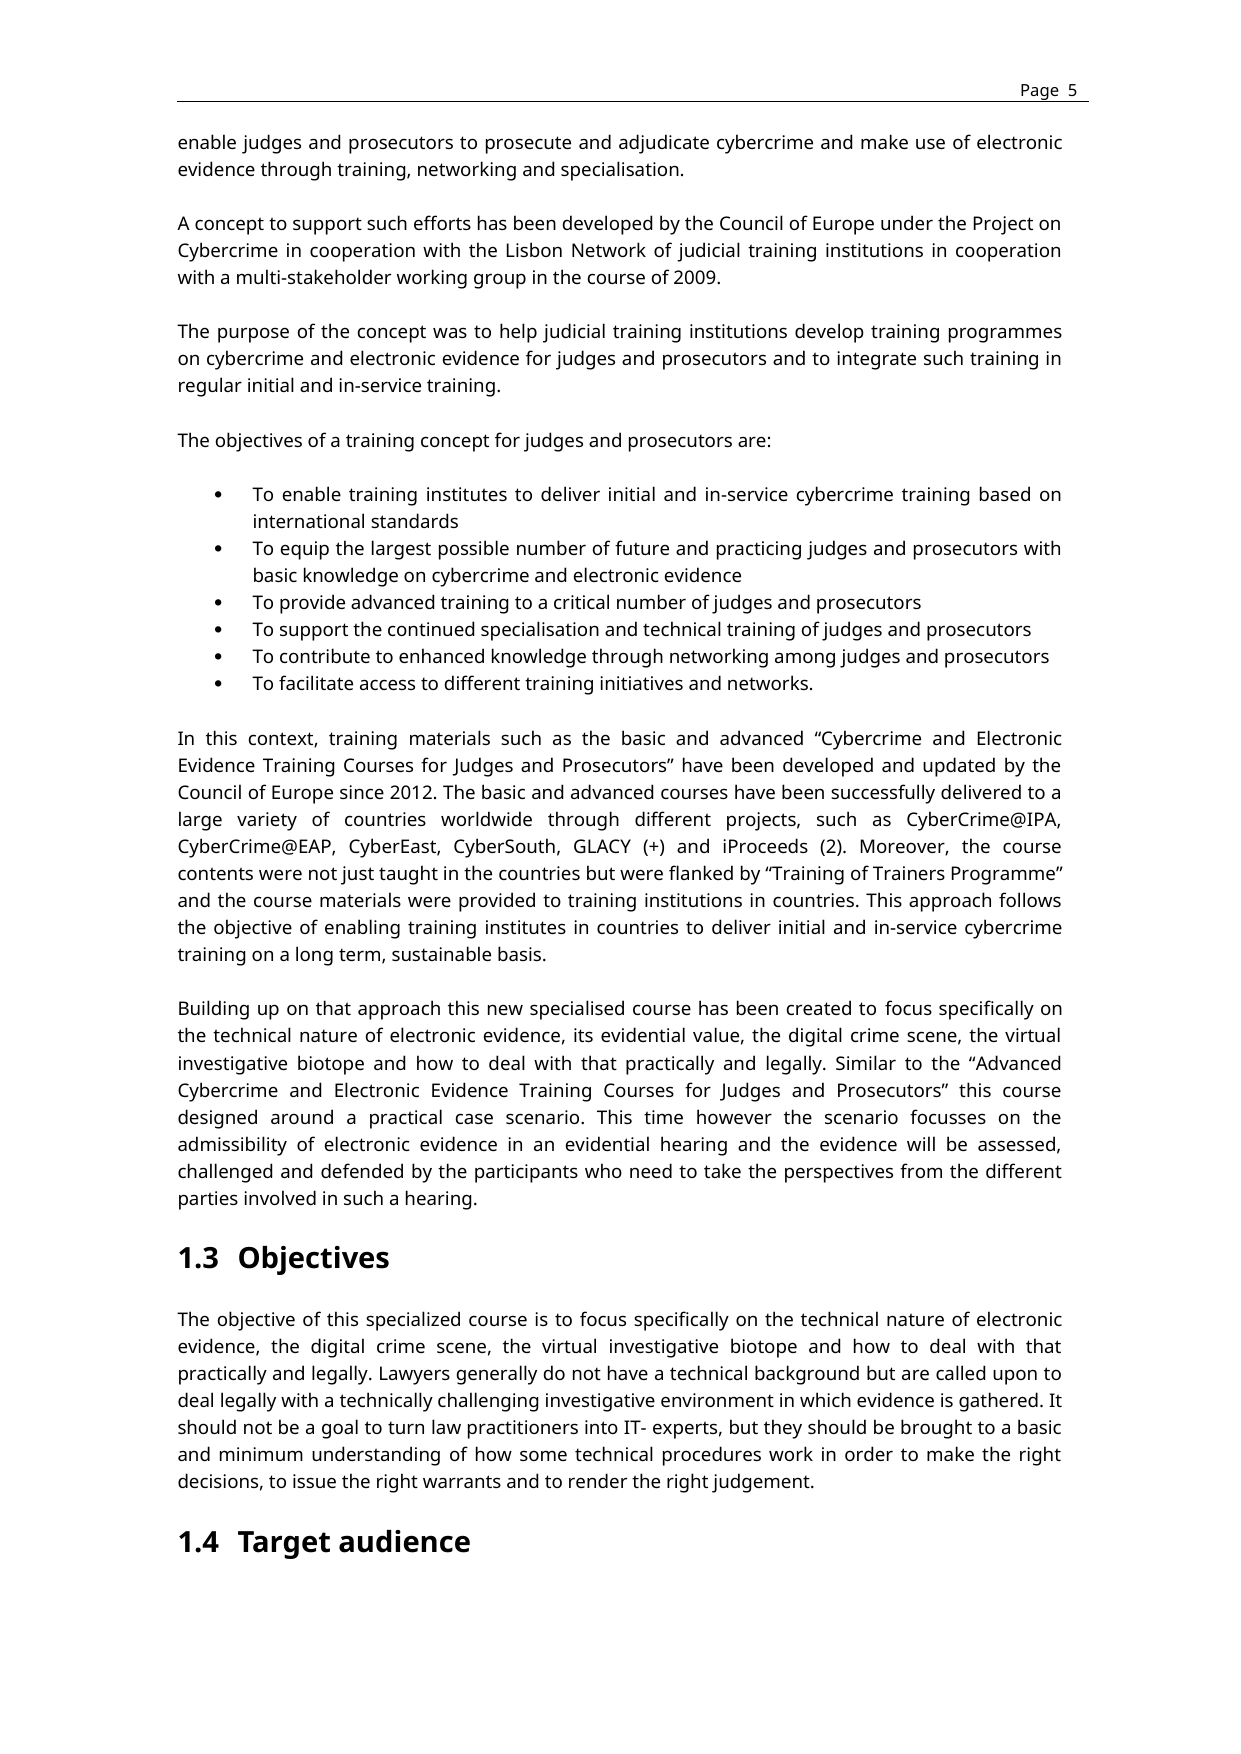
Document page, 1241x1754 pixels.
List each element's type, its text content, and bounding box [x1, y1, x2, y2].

list To contribute to enhanced knowledge through networking among judges and prosecutors [215, 642, 1063, 669]
list To provide advanced training to a critical number of judges and prosecutors [215, 588, 1063, 615]
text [177, 127, 1063, 182]
subtitle Objectives [177, 1238, 1063, 1277]
list To support the continued specialisation and technical training of judges and prosecutors [215, 615, 1063, 642]
text The objective of this specialized course is to focus specifically on the technical nature of electronic evidence, the digital crime scene, the virtual investigative biotope and how to deal with that practically and legally. Lawyers generally do not have a technical background but are called upon to deal legally with a technically challenging investigative environment in which evidence is gathered. It should not be a goal to turn law practitioners into IT- experts, but they should be brought to a basic and minimum understanding of how some technical procedures work in order to make the right decisions, to issue the right warrants and to render the right judgement. [177, 1304, 1063, 1494]
text Building up on that approach this new specialised course has been created to focus specifically on the technical nature of electronic evidence, its evidential value, the digital crime scene, the virtual investigative biotope and how to deal with that practically and legally. Similar to the “Advanced Cybercrime and Electronic Evidence Training Courses for Judges and Prosecutors” this course designed around a practical case scenario. This time however the scenario focusses on the admissibility of electronic evidence in an evidential hearing and the evidence will be assessed, challenged and defended by the participants who need to take the perspectives from the different parties involved in such a hearing. [177, 994, 1063, 1211]
list To equip the largest possible number of future and practicing judges and prosecutors with basic knowledge on cybercrime and electronic evidence [215, 534, 1063, 588]
list To facilitate access to different training initiatives and networks. [215, 669, 1063, 696]
text The purpose of the concept was to help judicial training institutions develop training programmes on cybercrime and electronic evidence for judges and prosecutors and to integrate such training in regular initial and in-service training. [177, 317, 1063, 398]
text A concept to support such efforts has been developed by the Council of Europe under the Project on Cybercrime in cooperation with the Lisbon Network of judicial training institutions in cooperation with a multi-stakeholder working group in the course of 2009. [177, 209, 1063, 290]
text In this context, training materials such as the basic and advanced “Cybercrime and Electronic Evidence Training Courses for Judges and Prosecutors” have been developed and updated by the Council of Europe since 2012. The basic and advanced courses have been successfully delivered to a large variety of countries worldwide through different projects, such as CyberCrime@IPA, CyberCrime@EAP, CyberEast, CyberSouth, GLACY (+) and iProceeds (2). Moreover, the course contents were not just taught in the countries but were flanked by “Training of Trainers Programme” and the course materials were provided to training institutions in countries. This approach follows the objective of enabling training institutes in countries to deliver initial and in-service cybercrime training on a long term, sustainable basis. [177, 723, 1063, 967]
subtitle Target audience [177, 1521, 1063, 1561]
list To enable training institutes to deliver initial and in-service cybercrime training based on international standards [215, 479, 1063, 534]
text The objectives of a training concept for judges and prosecutors are: [177, 425, 1063, 452]
